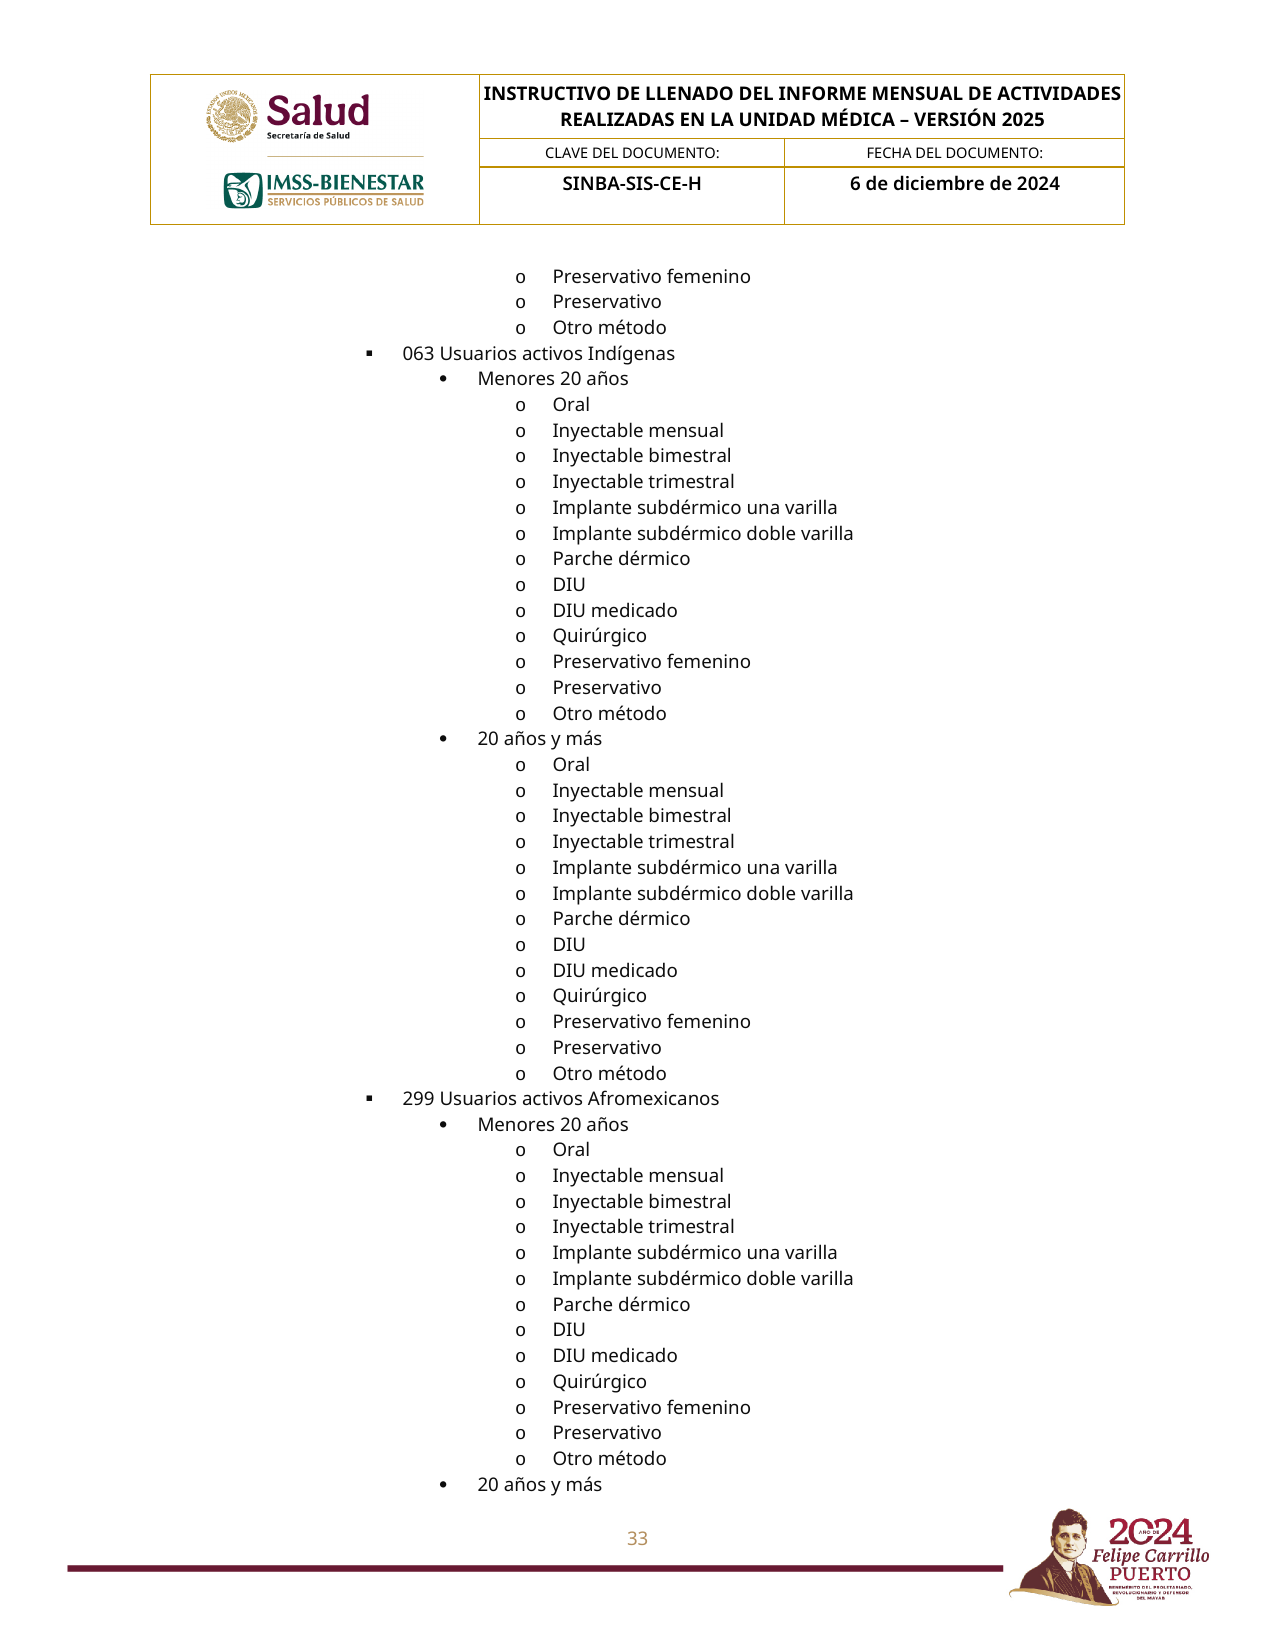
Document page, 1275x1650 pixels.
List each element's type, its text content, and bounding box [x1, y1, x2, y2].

list Quirúrgico [515, 623, 1098, 648]
list 20 años y más [440, 726, 1098, 751]
list Menores 20 años [440, 1111, 1098, 1137]
list Inyectable mensual [515, 777, 1098, 803]
list Inyectable trimestral [515, 1214, 1098, 1239]
list Preservativo [515, 289, 1098, 314]
list Preservativo [515, 1420, 1098, 1445]
list Parche dérmico [515, 906, 1098, 931]
list Inyectable bimestral [515, 803, 1098, 828]
list DIU medicado [515, 1342, 1098, 1368]
list Inyectable trimestral [515, 828, 1098, 854]
list DIU [515, 1317, 1098, 1342]
list Otro método [515, 700, 1098, 726]
list Inyectable trimestral [515, 468, 1098, 494]
list DIU [515, 931, 1098, 957]
list Parche dérmico [515, 546, 1098, 571]
list Inyectable mensual [515, 1162, 1098, 1188]
list Inyectable bimestral [515, 443, 1098, 468]
list Implante subdérmico una varilla [515, 1239, 1098, 1265]
list DIU medicado [515, 957, 1098, 983]
list Implante subdérmico una varilla [515, 494, 1098, 520]
list Otro método [515, 1060, 1098, 1086]
list Oral [515, 391, 1098, 417]
list 299 Usuarios activos Afromexicanos [365, 1086, 1098, 1111]
list Preservativo [515, 1034, 1098, 1060]
list Menores 20 años [440, 366, 1098, 391]
list Otro método [515, 1445, 1098, 1471]
list 20 años y más [440, 1471, 1098, 1497]
list Inyectable mensual [515, 417, 1098, 443]
list Preservativo femenino [515, 263, 1098, 289]
list Quirúrgico [515, 983, 1098, 1008]
list Preservativo [515, 674, 1098, 700]
list Implante subdérmico doble varilla [515, 1265, 1098, 1291]
list Otro método [515, 314, 1098, 340]
list Parche dérmico [515, 1291, 1098, 1317]
list Oral [515, 751, 1098, 777]
list Preservativo femenino [515, 1008, 1098, 1034]
list Implante subdérmico doble varilla [515, 520, 1098, 546]
list Implante subdérmico una varilla [515, 854, 1098, 880]
picture [0, 1497, 1275, 1650]
list Preservativo femenino [515, 648, 1098, 674]
list DIU [515, 571, 1098, 597]
list Preservativo femenino [515, 1394, 1098, 1420]
picture [206, 90, 424, 209]
list Quirúrgico [515, 1368, 1098, 1394]
list Inyectable bimestral [515, 1188, 1098, 1214]
list DIU medicado [515, 597, 1098, 623]
list Implante subdérmico doble varilla [515, 880, 1098, 906]
list Oral [515, 1137, 1098, 1162]
list 063 Usuarios activos Indígenas [365, 340, 1098, 366]
